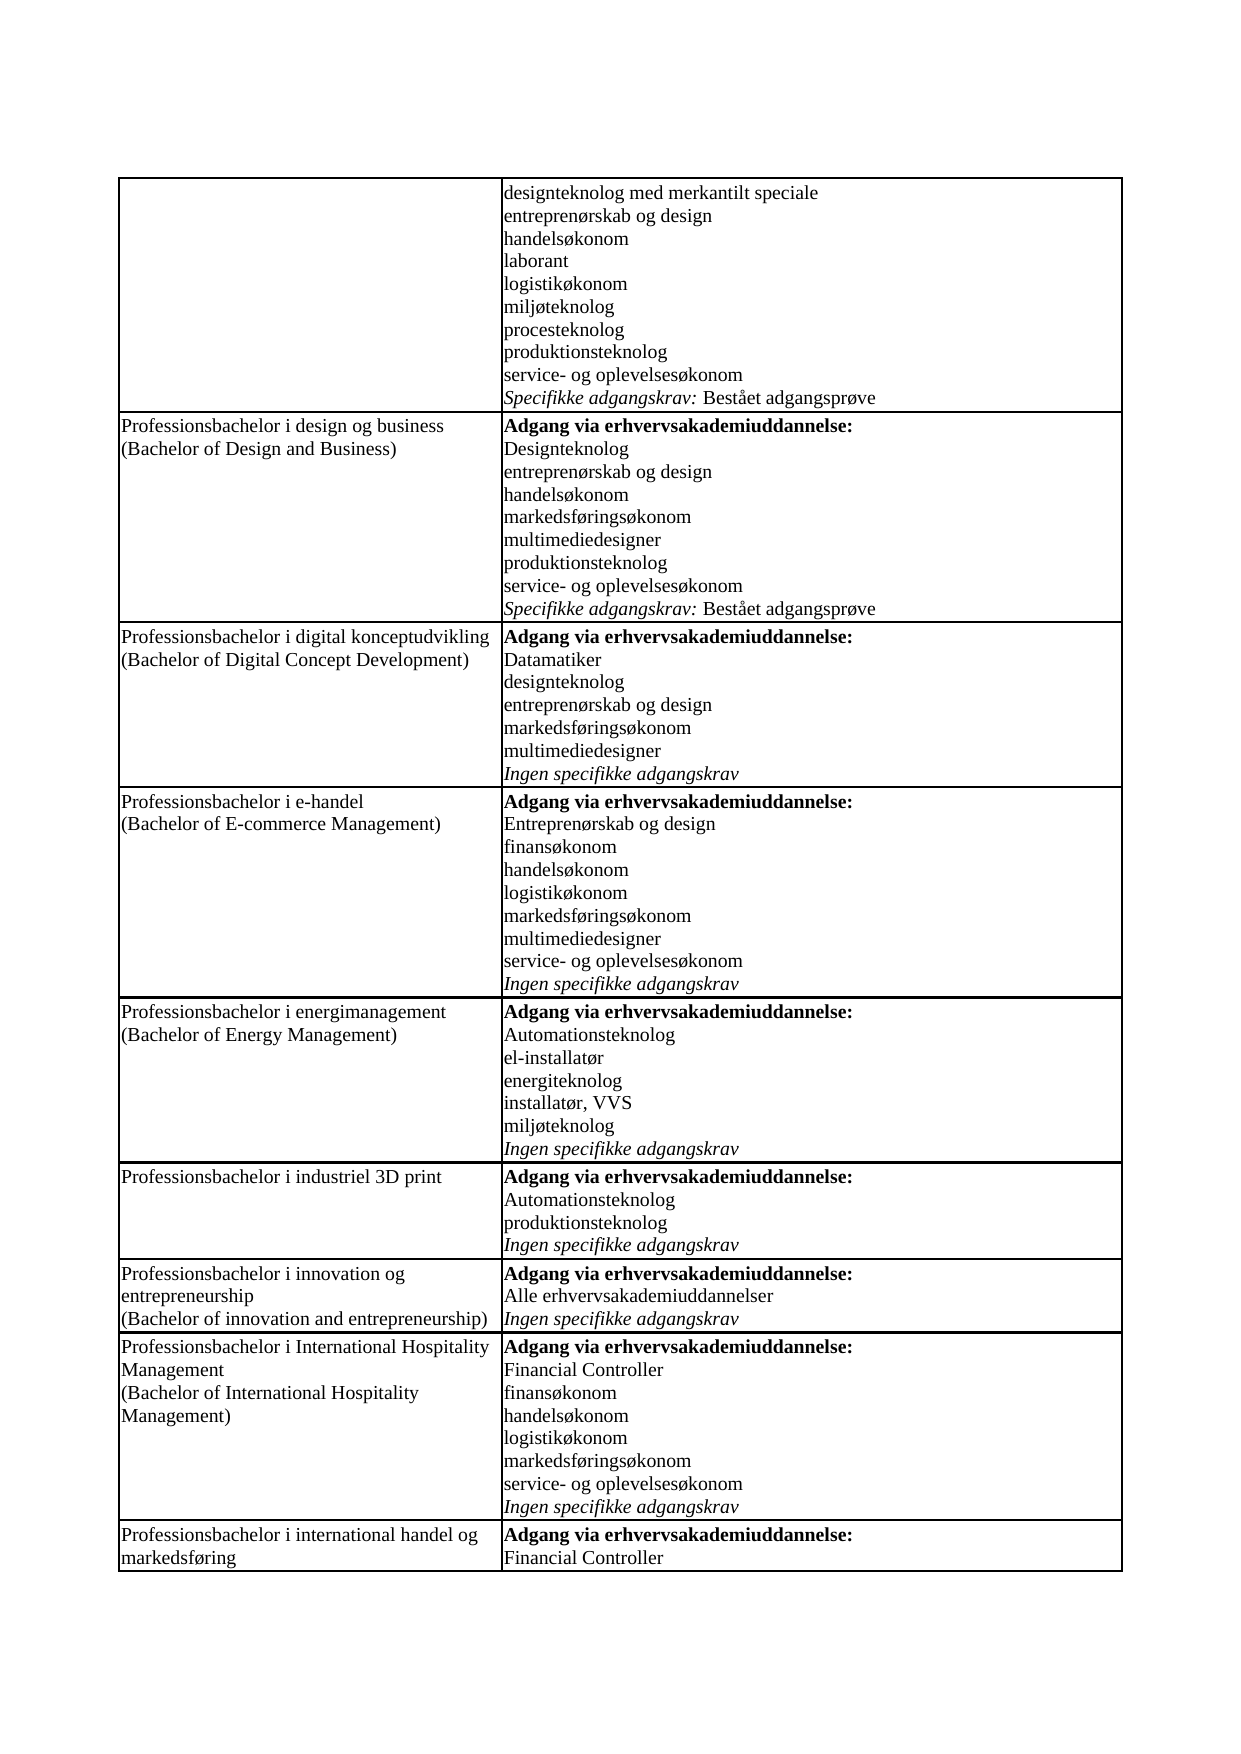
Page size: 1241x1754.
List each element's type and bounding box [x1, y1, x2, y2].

table_header [503, 788, 1121, 996]
table_header [503, 1260, 1121, 1331]
table_header [120, 1334, 501, 1519]
table_header [120, 413, 501, 621]
table_header [120, 1164, 501, 1258]
table_header [120, 999, 501, 1161]
table_header [503, 1334, 1121, 1519]
table_header [120, 623, 501, 786]
table_header [503, 1164, 1121, 1258]
table_header [503, 179, 1121, 411]
table_header [503, 999, 1121, 1161]
table_header [120, 1260, 501, 1331]
table_header [120, 788, 501, 996]
table_header [120, 179, 501, 411]
table_header [503, 1521, 1121, 1570]
table_header [120, 1521, 501, 1570]
table_header [503, 413, 1121, 621]
table_header [503, 623, 1121, 786]
